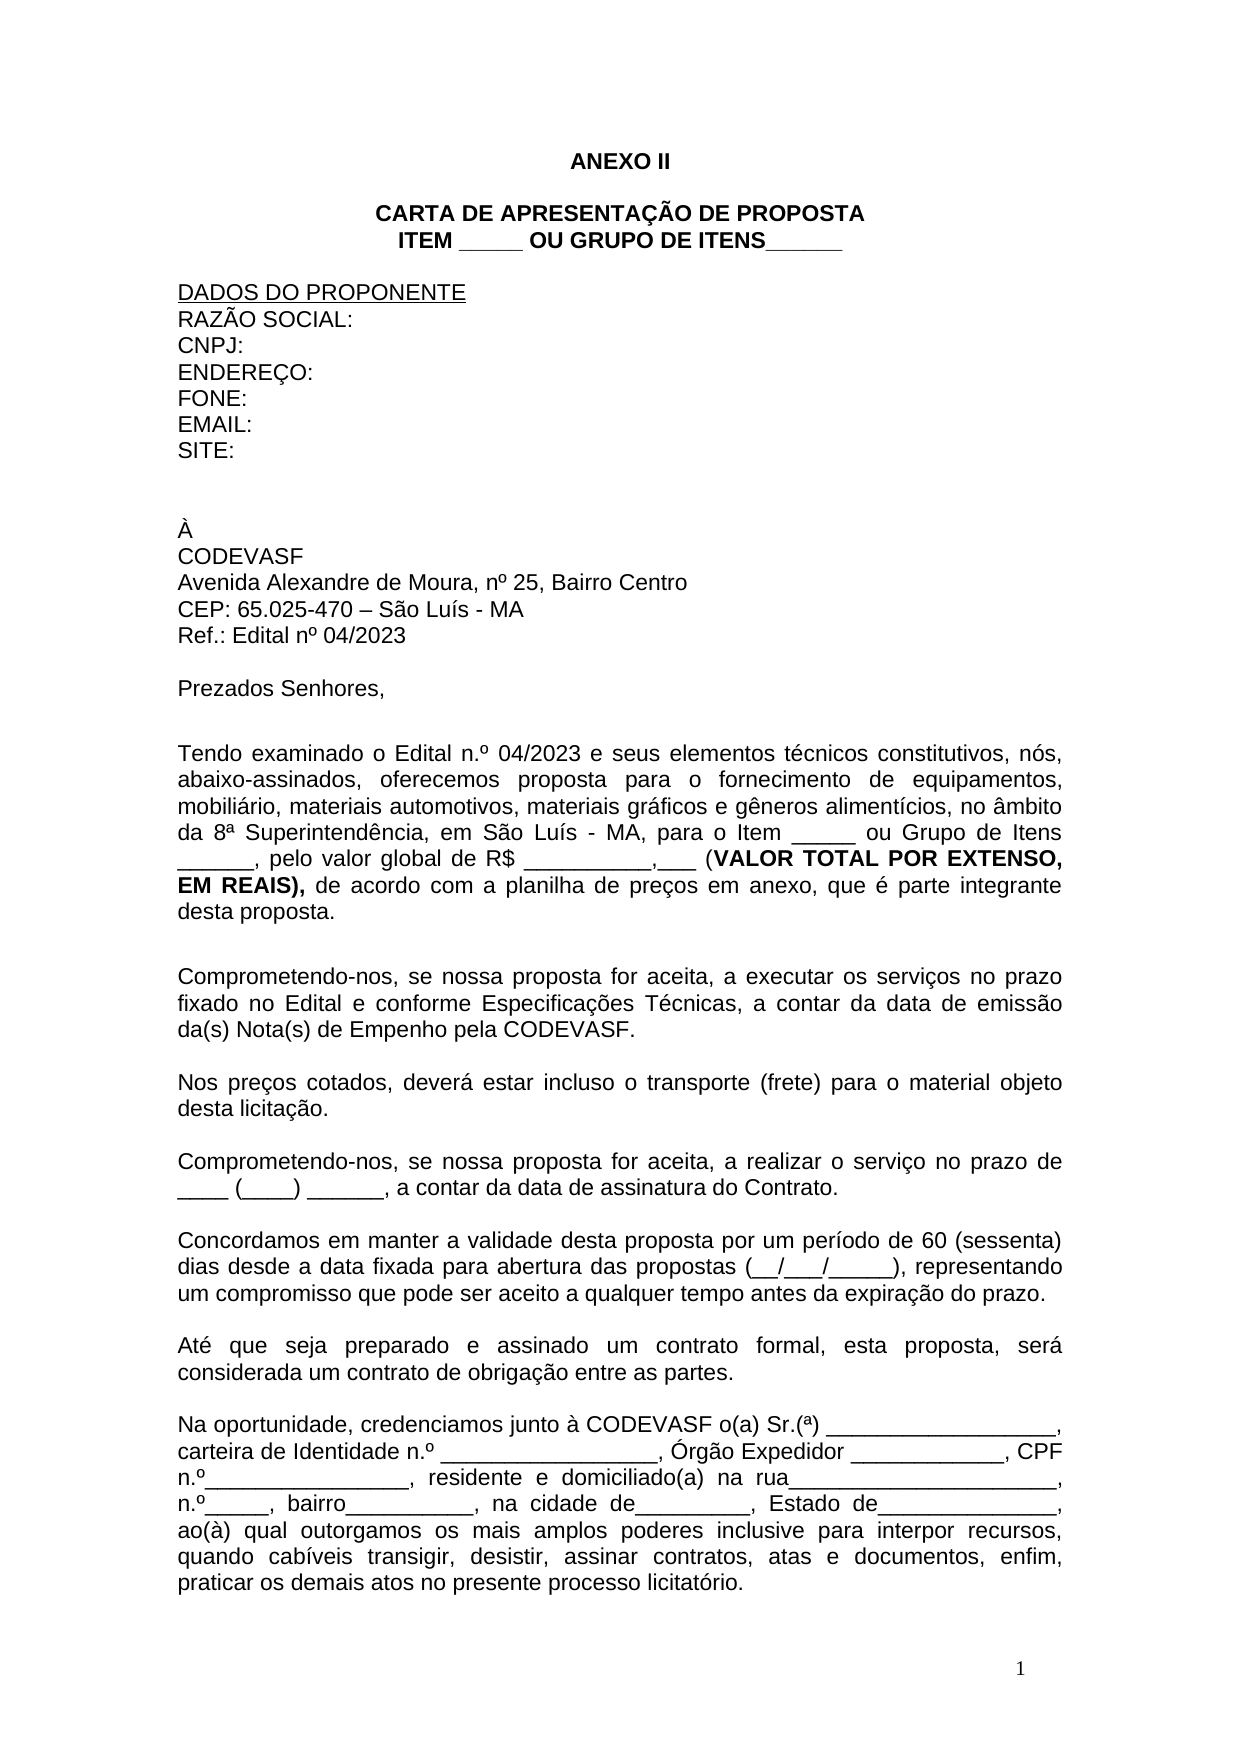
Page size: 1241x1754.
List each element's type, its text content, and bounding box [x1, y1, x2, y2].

text FONE: [177, 385, 1063, 411]
text CODEVASF [177, 543, 1063, 569]
text Prezados Senhores, [177, 675, 1063, 701]
text Comprometendo-nos, se nossa proposta for aceita, a executar os serviços no prazo fixado no Edital e conforme Especificações Técnicas, a contar da data de emissão da(s) Nota(s) de Empenho pela CODEVASF. [177, 963, 1063, 1042]
subtitle ITEM _____ OU GRUPO DE ITENS______ [177, 227, 1063, 253]
text DADOS DO PROPONENTE [177, 279, 1063, 306]
text SITE: [177, 437, 1063, 464]
text CNPJ: [177, 332, 1063, 358]
text Até que seja preparado e assinado um contrato formal, esta proposta, será considerada um contrato de obrigação entre as partes. [177, 1332, 1063, 1385]
text ANEXO II [177, 148, 1063, 174]
subtitle CARTA DE APRESENTAÇÃO DE PROPOSTA [177, 200, 1063, 227]
text Avenida Alexandre de Moura, nº 25, Bairro Centro [177, 569, 1063, 596]
text ENDEREÇO: [177, 358, 1063, 385]
text À [177, 517, 1063, 543]
text Ref.: Edital nº 04/2023 [177, 622, 1063, 648]
text EMAIL: [177, 411, 1063, 437]
text Nos preços cotados, deverá estar incluso o transporte (frete) para o material objeto desta licitação. [177, 1069, 1063, 1121]
text Na oportunidade, credenciamos junto à CODEVASF o(a) Sr.(ª) __________________, carteira de Identidade n.º _________________, Órgão Expedidor ____________, CPF n.º________________, residente e domiciliado(a) na rua_____________________, n.º_____, bairro__________, na cidade de_________, Estado de______________, ao(à) qual outorgamos os mais amplos poderes inclusive para interpor recursos, quando cabíveis transigir, desistir, assinar contratos, atas e documentos, enfim, praticar os demais atos no presente processo licitatório. [177, 1411, 1063, 1596]
text CEP: 65.025-470 – São Luís - MA [177, 596, 1063, 622]
text Tendo examinado o Edital n.º 04/2023 e seus elementos técnicos constitutivos, nós, abaixo-assinados, oferecemos proposta para o fornecimento de equipamentos, mobiliário, materiais automotivos, materiais gráficos e gêneros alimentícios, no âmbito da 8ª Superintendência, em São Luís - MA, para o Item _____ ou Grupo de Itens ______, pelo valor global de R$ __________,___ (VALOR TOTAL POR EXTENSO, EM REAIS), de acordo com a planilha de preços em anexo, que é parte integrante desta proposta. [177, 740, 1063, 924]
text Concordamos em manter a validade desta proposta por um período de 60 (sessenta) dias desde a data fixada para abertura das propostas (__/___/_____), representando um compromisso que pode ser aceito a qualquer tempo antes da expiração do prazo. [177, 1227, 1063, 1306]
text RAZÃO SOCIAL: [177, 306, 1063, 332]
text Comprometendo-nos, se nossa proposta for aceita, a realizar o serviço no prazo de ____ (____) ______, a contar da data de assinatura do Contrato. [177, 1148, 1063, 1200]
